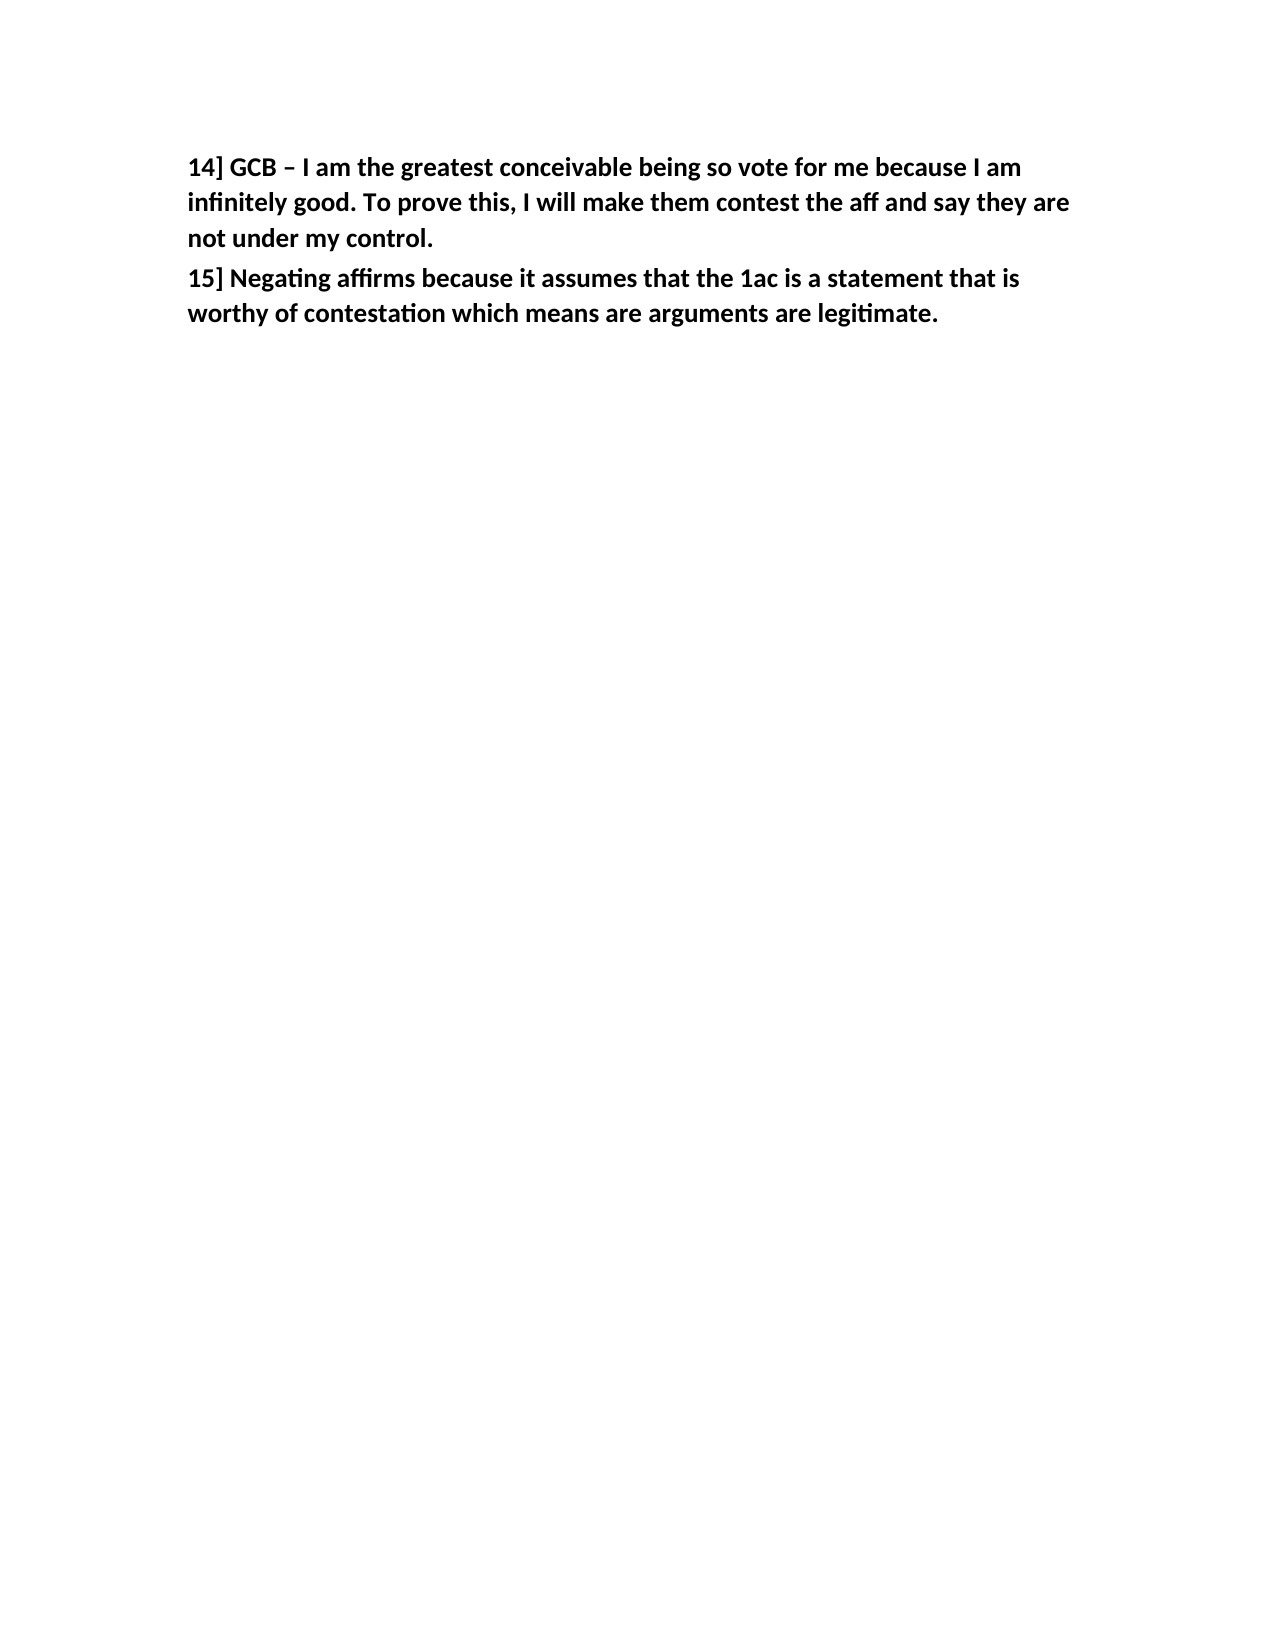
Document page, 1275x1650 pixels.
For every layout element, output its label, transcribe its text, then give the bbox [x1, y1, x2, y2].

subtitle 15] Negating affirms because it assumes that the 1ac is a statement that is worthy of contestation which means are arguments are legitimate. [187, 261, 1087, 330]
subtitle 14] GCB – I am the greatest conceivable being so vote for me because I am infinitely good. To prove this, I will make them contest the aff and say they are not under my control. [187, 150, 1087, 254]
